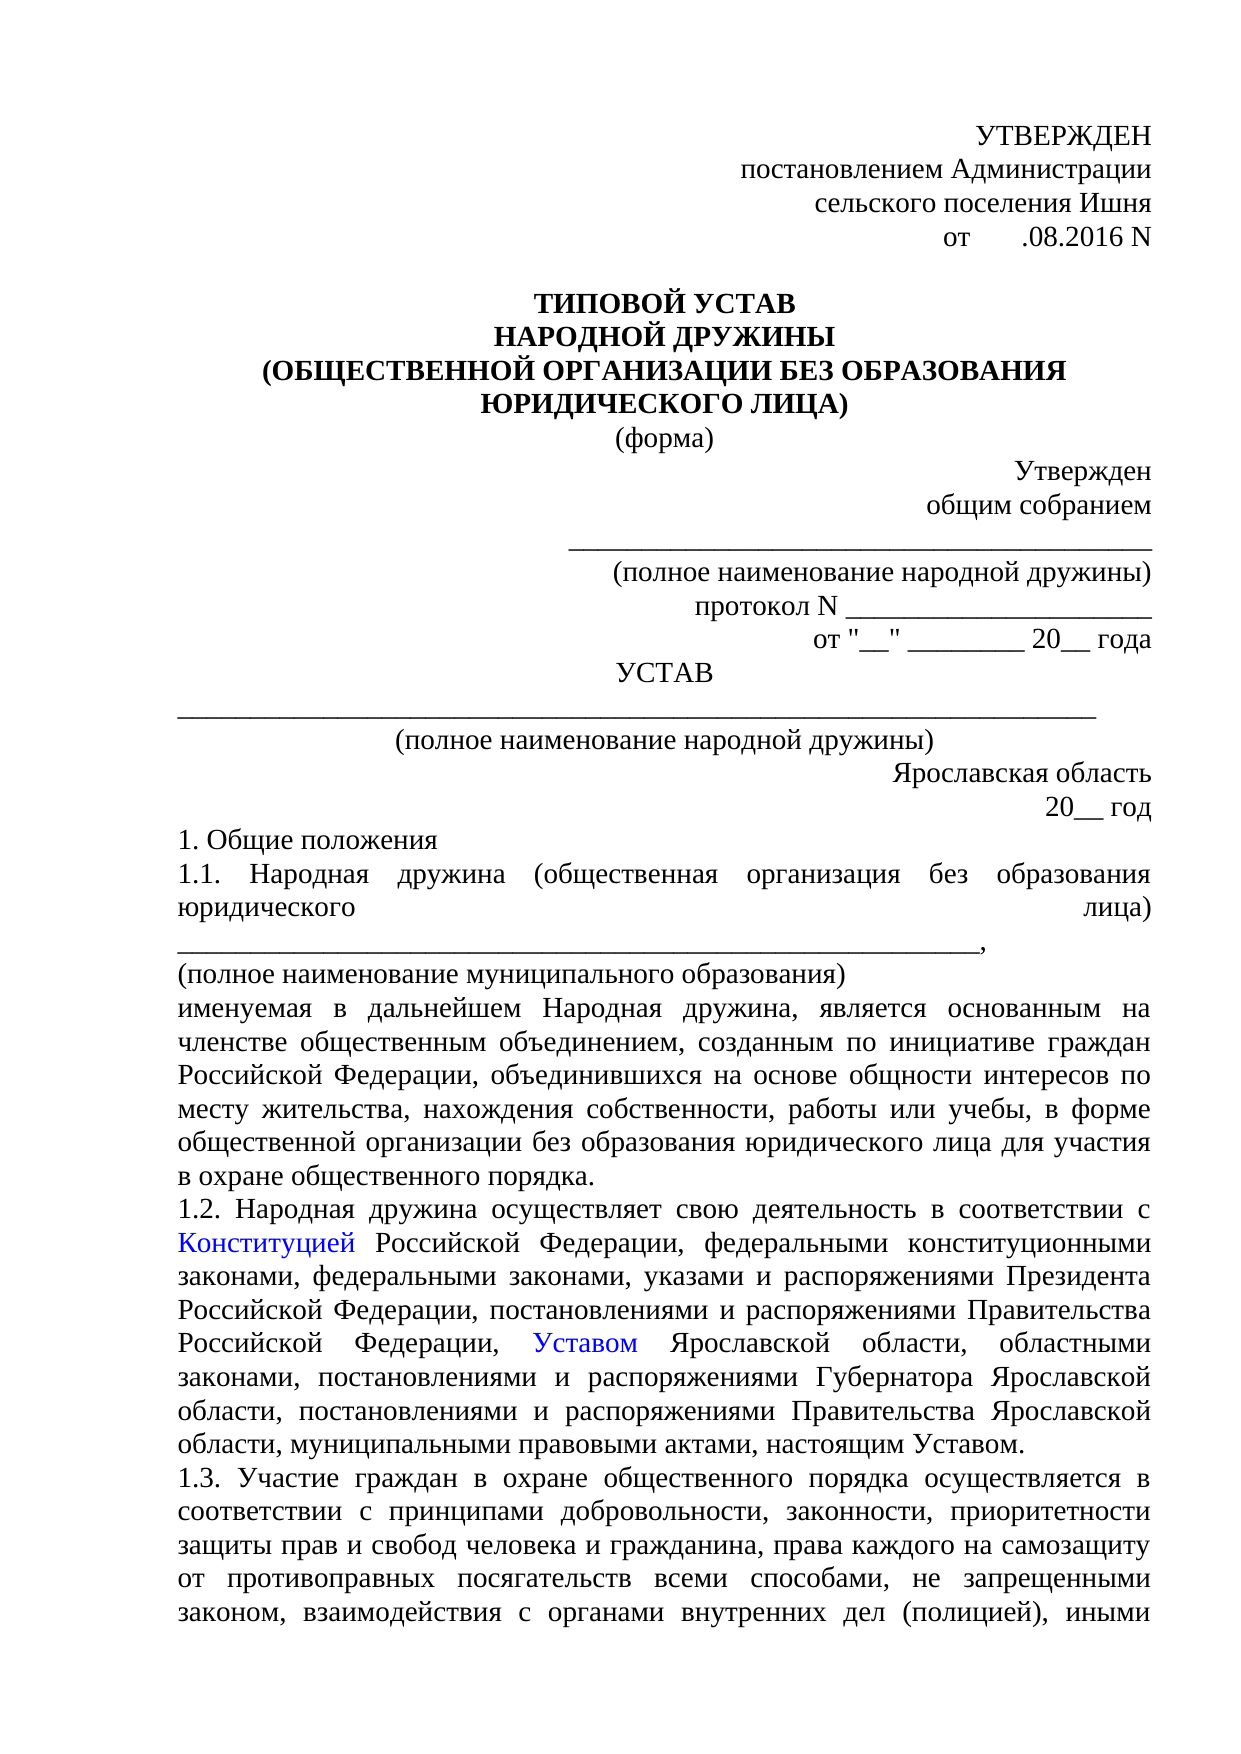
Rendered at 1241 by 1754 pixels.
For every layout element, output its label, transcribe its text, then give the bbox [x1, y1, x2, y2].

text ТИПОВОЙ УСТАВ [177, 286, 1152, 319]
text Утвержден [177, 453, 1152, 487]
text протокол N _____________________ [177, 588, 1152, 621]
text Ярославская область [177, 755, 1152, 789]
text НАРОДНОЙ ДРУЖИНЫ [177, 319, 1152, 353]
text сельского поселения Ишня [177, 185, 1152, 219]
text _______________________________________________________________ [177, 688, 1152, 722]
text 20__ год [177, 789, 1152, 822]
text 1. Общие положения [177, 822, 1152, 856]
text (ОБЩЕСТВЕННОЙ ОРГАНИЗАЦИИ БЕЗ ОБРАЗОВАНИЯ ЮРИДИЧЕСКОГО ЛИЦА) [177, 353, 1152, 420]
text (форма) [177, 420, 1152, 453]
text 1.2. Народная дружина осуществляет свою деятельность в соответствии с Конституцией Российской Федерации, федеральными конституционными законами, федеральными законами, указами и распоряжениями Президента Российской Федерации, постановлениями и распоряжениями Правительства Российской Федерации, Уставом Ярославской области, областными законами, постановлениями и распоряжениями Губернатора Ярославской области, постановлениями и распоряжениями Правительства Ярославской области, муниципальными правовыми актами, настоящим Уставом. [177, 1191, 1152, 1460]
text УТВЕРЖДЕН [177, 118, 1152, 152]
text от "__" ________ 20__ года [177, 621, 1152, 655]
text именуемая в дальнейшем Народная дружина, является основанным на членстве общественным объединением, созданным по инициативе граждан Российской Федерации, объединившихся на основе общности интересов по месту жительства, нахождения собственности, работы или учебы, в форме общественной организации без образования юридического лица для участия в охране общественного порядка. [177, 990, 1152, 1191]
text 1.1. Народная дружина (общественная организация без образования юридического лица) _______________________________________________________, [177, 856, 1152, 957]
text УСТАВ [177, 655, 1152, 688]
text от .08.2016 N [177, 219, 1152, 252]
text (полное наименование муниципального образования) [177, 957, 1152, 990]
text постановлением Администрации [177, 152, 1152, 185]
text (полное наименование народной дружины) [177, 722, 1152, 755]
text общим собранием [177, 487, 1152, 521]
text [177, 1460, 1152, 1627]
text ________________________________________ [177, 521, 1152, 554]
text (полное наименование народной дружины) [177, 554, 1152, 588]
